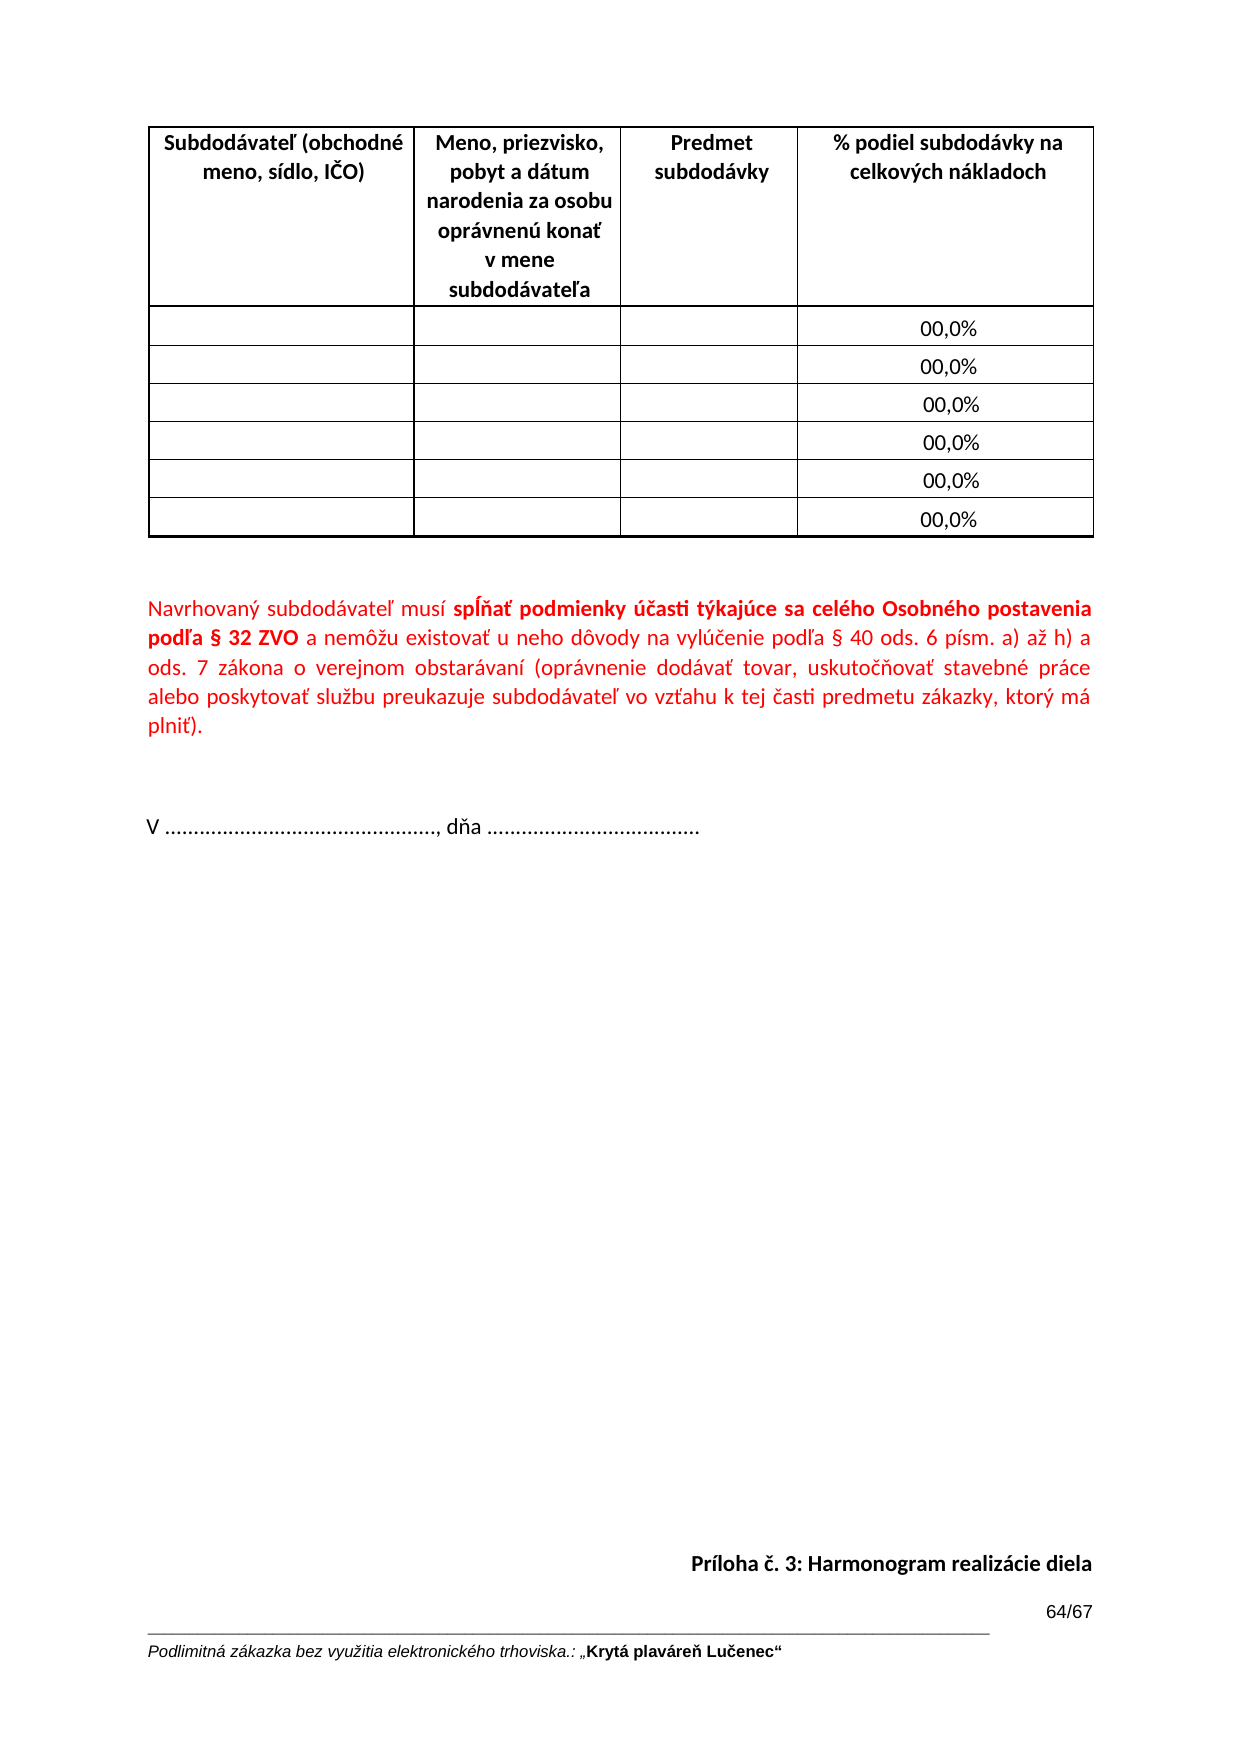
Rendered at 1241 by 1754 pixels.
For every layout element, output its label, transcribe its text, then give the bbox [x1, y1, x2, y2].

table_cell [415, 346, 620, 382]
table_cell [150, 346, 413, 382]
table_header Meno, priezvisko, pobyt a dátum narodenia za osobu oprávnenú konať v mene subdodávateľa [415, 128, 620, 305]
table_cell [415, 422, 620, 458]
table_cell 00,0% [798, 307, 1093, 344]
table_cell [415, 307, 620, 344]
table_cell [621, 307, 797, 344]
table_cell 00,0% [798, 384, 1093, 421]
table_cell [415, 460, 620, 497]
table_cell [150, 498, 413, 535]
table_cell [621, 498, 797, 535]
table_cell [621, 460, 797, 497]
table_cell 00,0% [798, 346, 1093, 382]
table_cell [415, 384, 620, 421]
table_cell [621, 422, 797, 458]
table_cell [621, 346, 797, 382]
text V ..............................................., dňa ..................................... [146, 812, 1092, 840]
table_header Predmet subdodávky [621, 128, 797, 305]
table_cell 00,0% [798, 498, 1093, 535]
text Príloha č. 3: Harmonogram realizácie diela [148, 1549, 1092, 1577]
table_cell [150, 460, 413, 497]
table_cell [150, 307, 413, 344]
table_header % podiel subdodávky na celkových nákladoch [798, 128, 1093, 305]
table_cell [415, 498, 620, 535]
table_cell 00,0% [798, 422, 1093, 458]
table_cell [621, 384, 797, 421]
table_cell [150, 422, 413, 458]
table_cell [150, 384, 413, 421]
table_header Subdodávateľ (obchodné meno, sídlo, IČO) [150, 128, 413, 305]
table_cell 00,0% [798, 460, 1093, 497]
text Navrhovaný subdodávateľ musí spĺňať podmienky účasti týkajúce sa celého Osobného postavenia podľa § 32 ZVO a nemôžu existovať u neho dôvody na vylúčenie podľa § 40 ods. 6 písm. a) až h) a ods. 7 zákona o verejnom obstarávaní (oprávnenie dodávať tovar, uskutočňovať stavebné práce alebo poskytovať službu preukazuje subdodávateľ vo vzťahu k tej časti predmetu zákazky, ktorý má plniť). [148, 594, 1092, 739]
